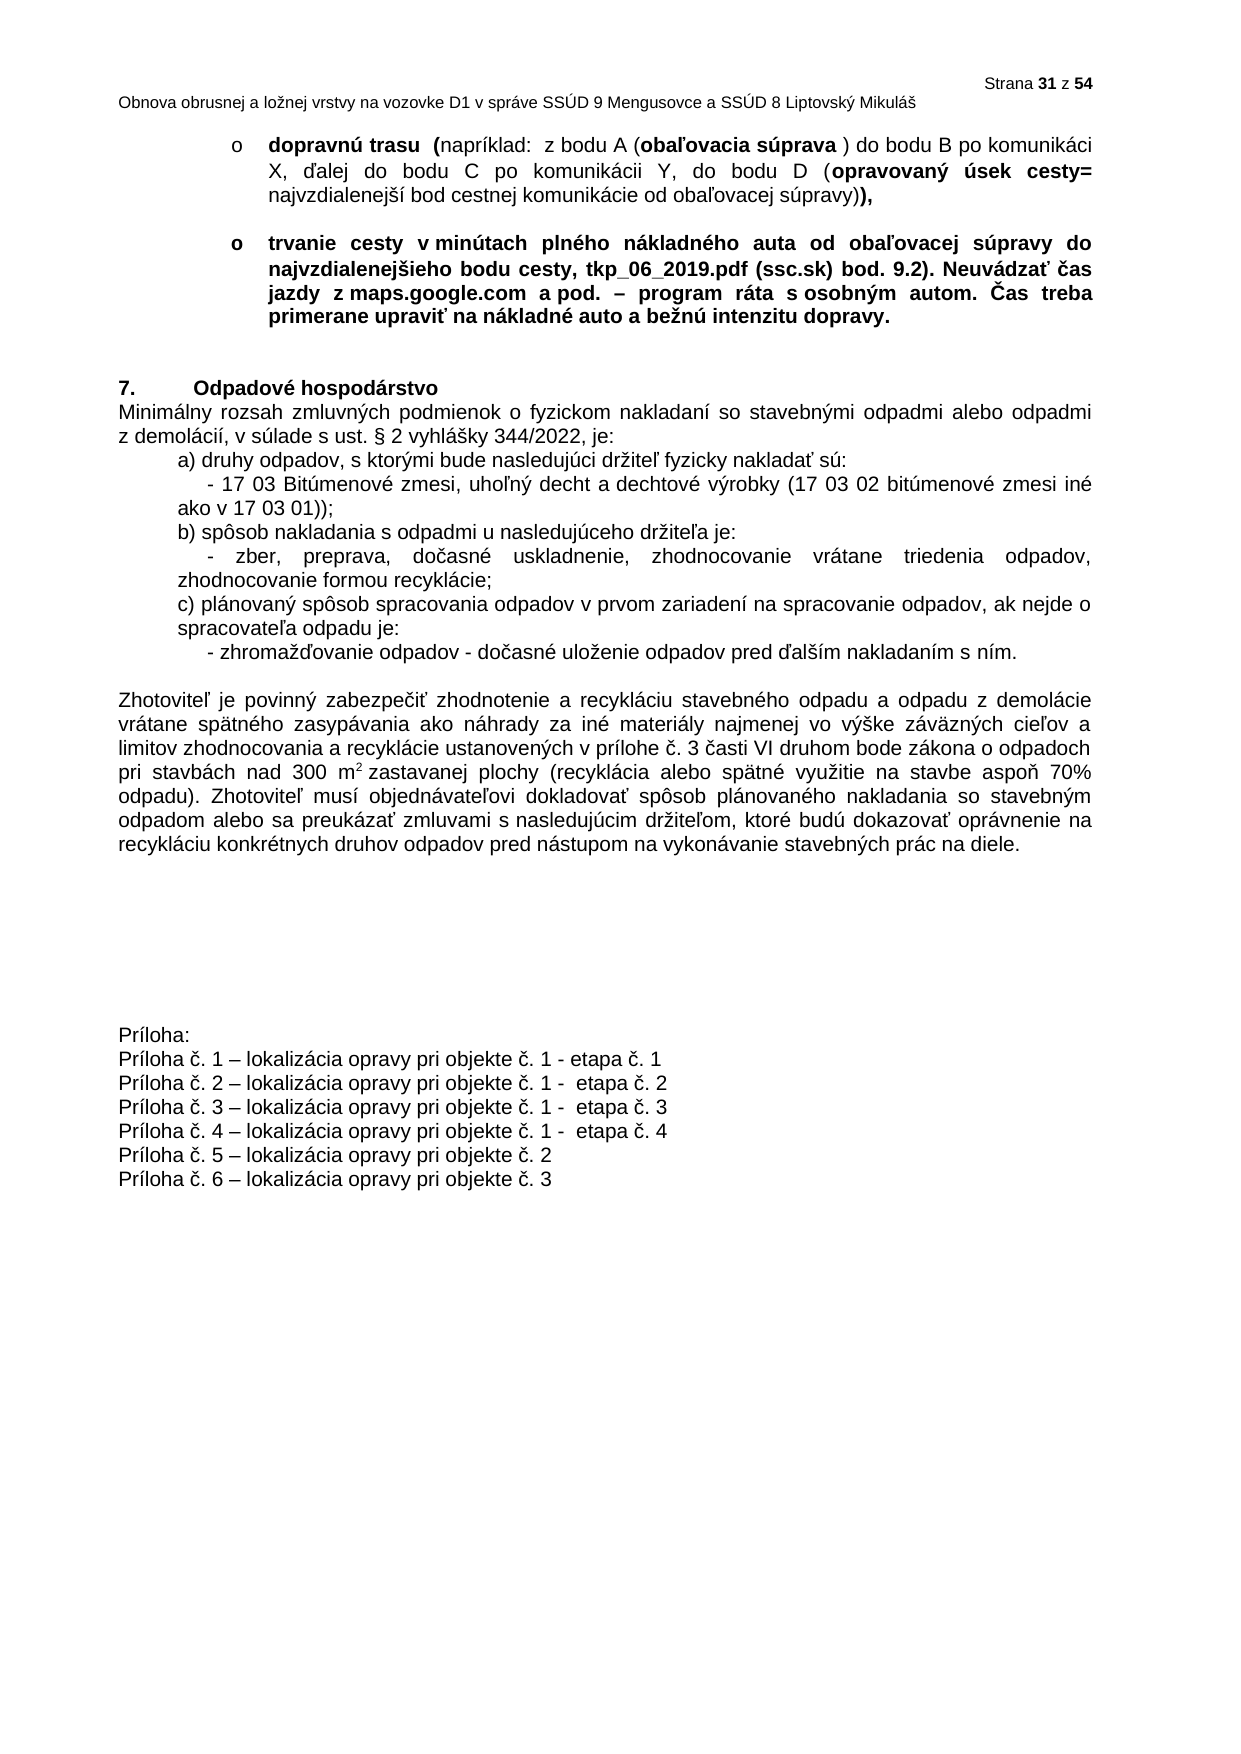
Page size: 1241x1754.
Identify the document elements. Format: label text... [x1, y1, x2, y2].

list trvanie cesty v minútach plného nákladného auta od obaľovacej súpravy do najvzdialenejšieho bodu cesty, tkp_06_2019.pdf (ssc.sk) bod. 9.2). Neuvádzať čas jazdy z maps.google.com a pod. – program ráta s osobným autom. Čas treba primerane upraviť na nákladné auto a bežnú intenzitu dopravy. [231, 231, 1092, 328]
text Zhotoviteľ je povinný zabezpečiť zhodnotenie a recykláciu stavebného odpadu a odpadu z demolácie vrátane spätného zasypávania ako náhrady za iné materiály najmenej vo výške záväzných cieľov a limitov zhodnocovania a recyklácie ustanovených v prílohe č. 3 časti VI druhom bode zákona o odpadoch pri stavbách nad 300 m2 zastavanej plochy (recyklácia alebo spätné využitie na stavbe aspoň 70% odpadu). Zhotoviteľ musí objednávateľovi dokladovať spôsob plánovaného nakladania so stavebným odpadom alebo sa preukázať zmluvami s nasledujúcim držiteľom, ktoré budú dokazovať oprávnenie na recykláciu konkrétnych druhov odpadov pred nástupom na vykonávanie stavebných prác na diele. [118, 688, 1092, 855]
text Príloha č. 4 – lokalizácia opravy pri objekte č. 1 - etapa č. 4 [118, 1119, 1092, 1143]
text Minimálny rozsah zmluvných podmienok o fyzickom nakladaní so stavebnými odpadmi alebo odpadmi z demolácií, v súlade s ust. § 2 vyhlášky 344/2022, je: [118, 400, 1092, 448]
list dopravnú trasu (napríklad: z bodu A (obaľovacia súprava ) do bodu B po komunikáci X, ďalej do bodu C po komunikácii Y, do bodu D (opravovaný úsek cesty= najvzdialenejší bod cestnej komunikácie od obaľovacej súpravy)), [231, 133, 1092, 207]
text - 17 03 Bitúmenové zmesi, uhoľný decht a dechtové výrobky (17 03 02 bitúmenové zmesi iné ako v 17 03 01)); [177, 472, 1092, 520]
list Odpadové hospodárstvo [118, 376, 1092, 400]
text - zhromažďovanie odpadov - dočasné uloženie odpadov pred ďalším nakladaním s ním. [177, 640, 1092, 664]
text a) druhy odpadov, s ktorými bude nasledujúci držiteľ fyzicky nakladať sú: [177, 448, 1092, 472]
text Príloha č. 5 – lokalizácia opravy pri objekte č. 2 [118, 1143, 1092, 1167]
text c) plánovaný spôsob spracovania odpadov v prvom zariadení na spracovanie odpadov, ak nejde o spracovateľa odpadu je: [177, 592, 1092, 640]
text b) spôsob nakladania s odpadmi u nasledujúceho držiteľa je: [177, 520, 1092, 544]
text Príloha č. 6 – lokalizácia opravy pri objekte č. 3 [118, 1167, 1092, 1191]
text Príloha č. 3 – lokalizácia opravy pri objekte č. 1 - etapa č. 3 [118, 1095, 1092, 1119]
text Príloha: [118, 1023, 1092, 1047]
text Príloha č. 2 – lokalizácia opravy pri objekte č. 1 - etapa č. 2 [118, 1071, 1092, 1095]
text Príloha č. 1 – lokalizácia opravy pri objekte č. 1 - etapa č. 1 [118, 1047, 1092, 1071]
text - zber, preprava, dočasné uskladnenie, zhodnocovanie vrátane triedenia odpadov, zhodnocovanie formou recyklácie; [177, 544, 1092, 592]
